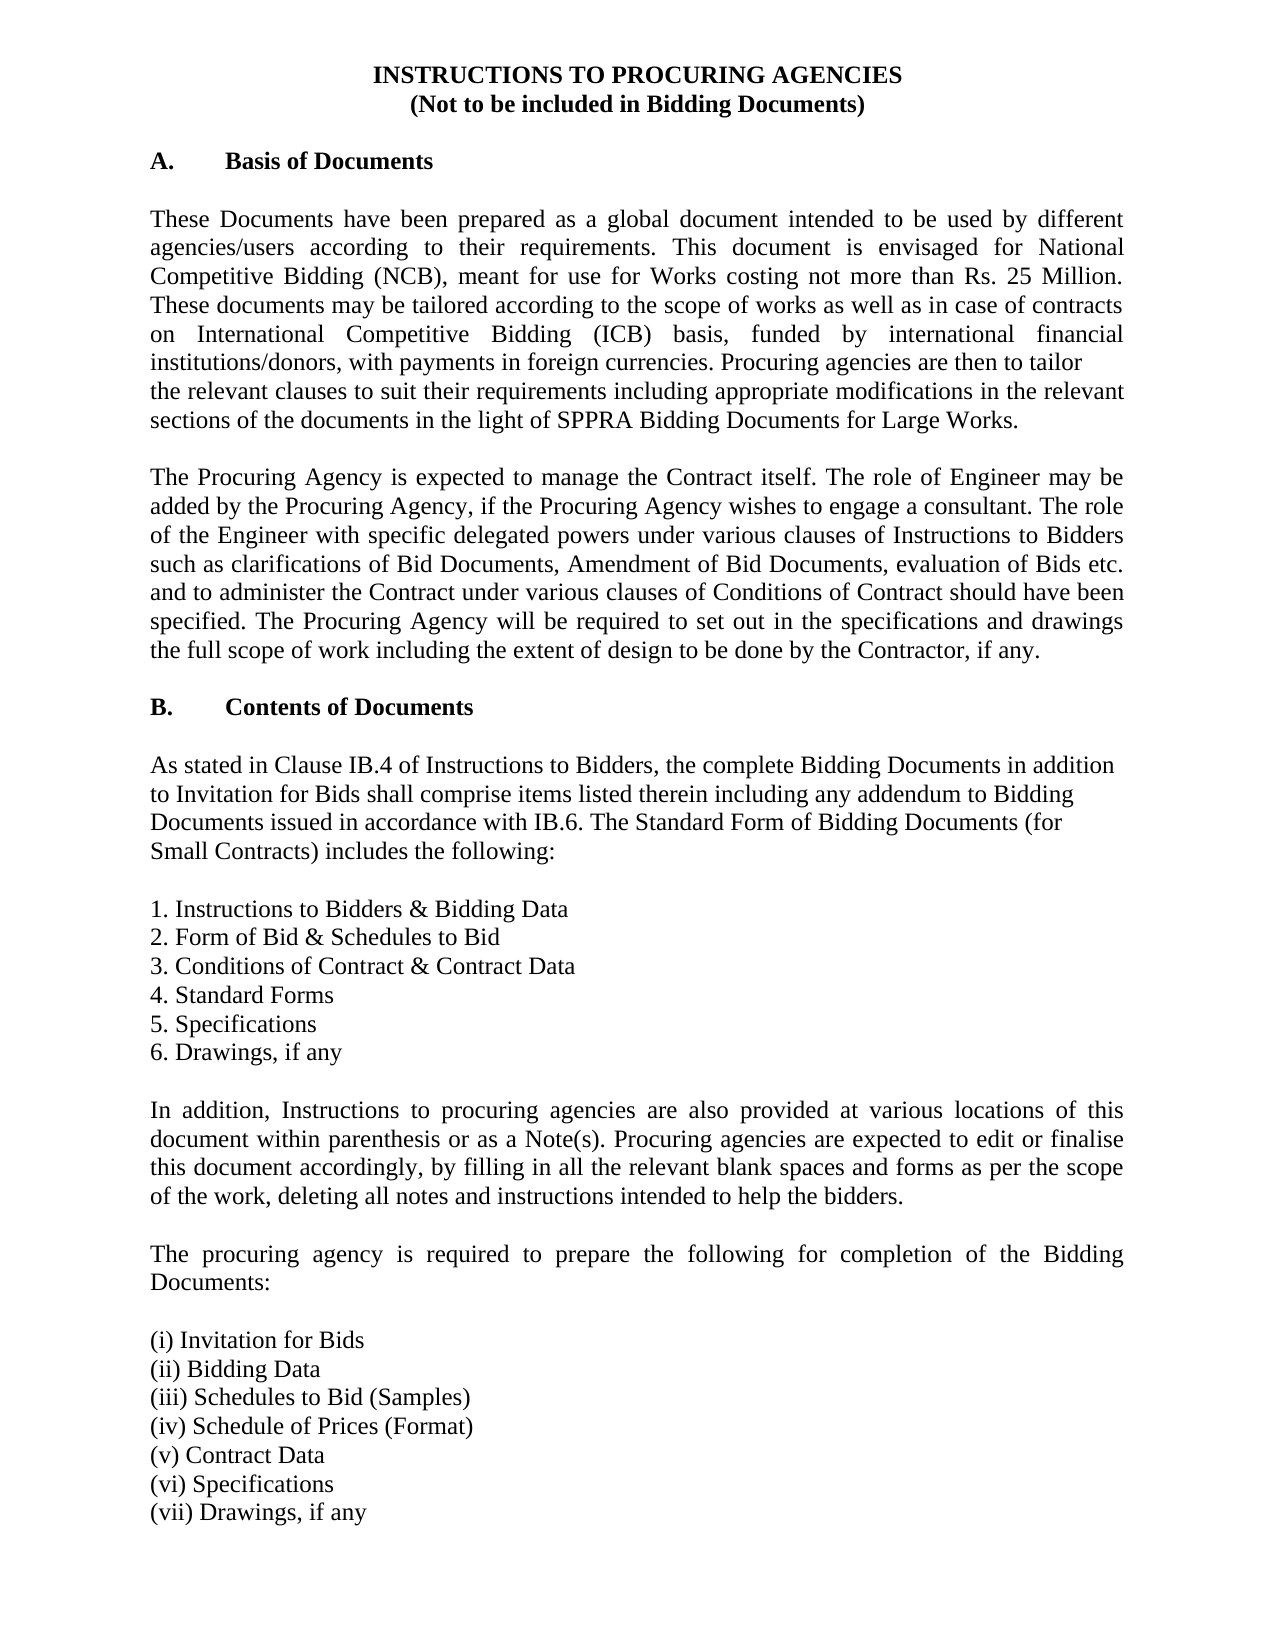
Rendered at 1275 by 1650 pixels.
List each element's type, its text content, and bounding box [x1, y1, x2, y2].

text (iii) Schedules to Bid (Samples) [150, 1382, 1125, 1411]
text 3. Conditions of Contract & Contract Data [150, 951, 1125, 980]
text (iv) Schedule of Prices (Format) [150, 1411, 1125, 1440]
text These Documents have been prepared as a global document intended to be used by different agencies/users according to their requirements. This document is envisaged for National Competitive Bidding (NCB), meant for use for Works costing not more than Rs. 25 Million. These documents may be tailored according to the scope of works as well as in case of contracts on International Competitive Bidding (ICB) basis, funded by international financial institutions/donors, with payments in foreign currencies. Procuring agencies are then to tailor [150, 204, 1125, 376]
text In addition, Instructions to procuring agencies are also provided at various locations of this document within parenthesis or as a Note(s). Procuring agencies are expected to edit or finalise this document accordingly, by filling in all the relevant blank spaces and forms as per the scope of the work, deleting all notes and instructions intended to help the bidders. [150, 1095, 1125, 1210]
text (vii) Drawings, if any [150, 1497, 1125, 1526]
text The procuring agency is required to prepare the following for completion of the Bidding Documents: [150, 1239, 1125, 1296]
text (v) Contract Data [150, 1440, 1125, 1469]
text INSTRUCTIONS TO PROCURING AGENCIES [150, 60, 1125, 89]
text The Procuring Agency is expected to manage the Contract itself. The role of Engineer may be added by the Procuring Agency, if the Procuring Agency wishes to engage a consultant. The role of the Engineer with specific delegated powers under various clauses of Instructions to Bidders such as clarifications of Bid Documents, Amendment of Bid Documents, evaluation of Bids etc. and to administer the Contract under various clauses of Conditions of Contract should have been specified. The Procuring Agency will be required to set out in the specifications and drawings the full scope of work including the extent of design to be done by the Contractor, if any. [150, 462, 1125, 664]
text As stated in Clause IB.4 of Instructions to Bidders, the complete Bidding Documents in addition to Invitation for Bids shall comprise items listed therein including any addendum to Bidding Documents issued in accordance with IB.6. The Standard Form of Bidding Documents (for Small Contracts) includes the following: [150, 750, 1125, 865]
text A. Basis of Documents [150, 146, 1125, 175]
text 5. Specifications [150, 1009, 1125, 1037]
text 2. Form of Bid & Schedules to Bid [150, 922, 1125, 951]
text (Not to be included in Bidding Documents) [150, 89, 1125, 117]
text B. Contents of Documents [150, 692, 1125, 721]
text 6. Drawings, if any [150, 1037, 1125, 1066]
text (i) Invitation for Bids [150, 1325, 1125, 1354]
text (vi) Specifications [150, 1469, 1125, 1497]
text the relevant clauses to suit their requirements including appropriate modifications in the relevant sections of the documents in the light of SPPRA Bidding Documents for Large Works. [150, 376, 1125, 434]
text 1. Instructions to Bidders & Bidding Data [150, 894, 1125, 922]
text (ii) Bidding Data [150, 1354, 1125, 1382]
text 4. Standard Forms [150, 980, 1125, 1009]
